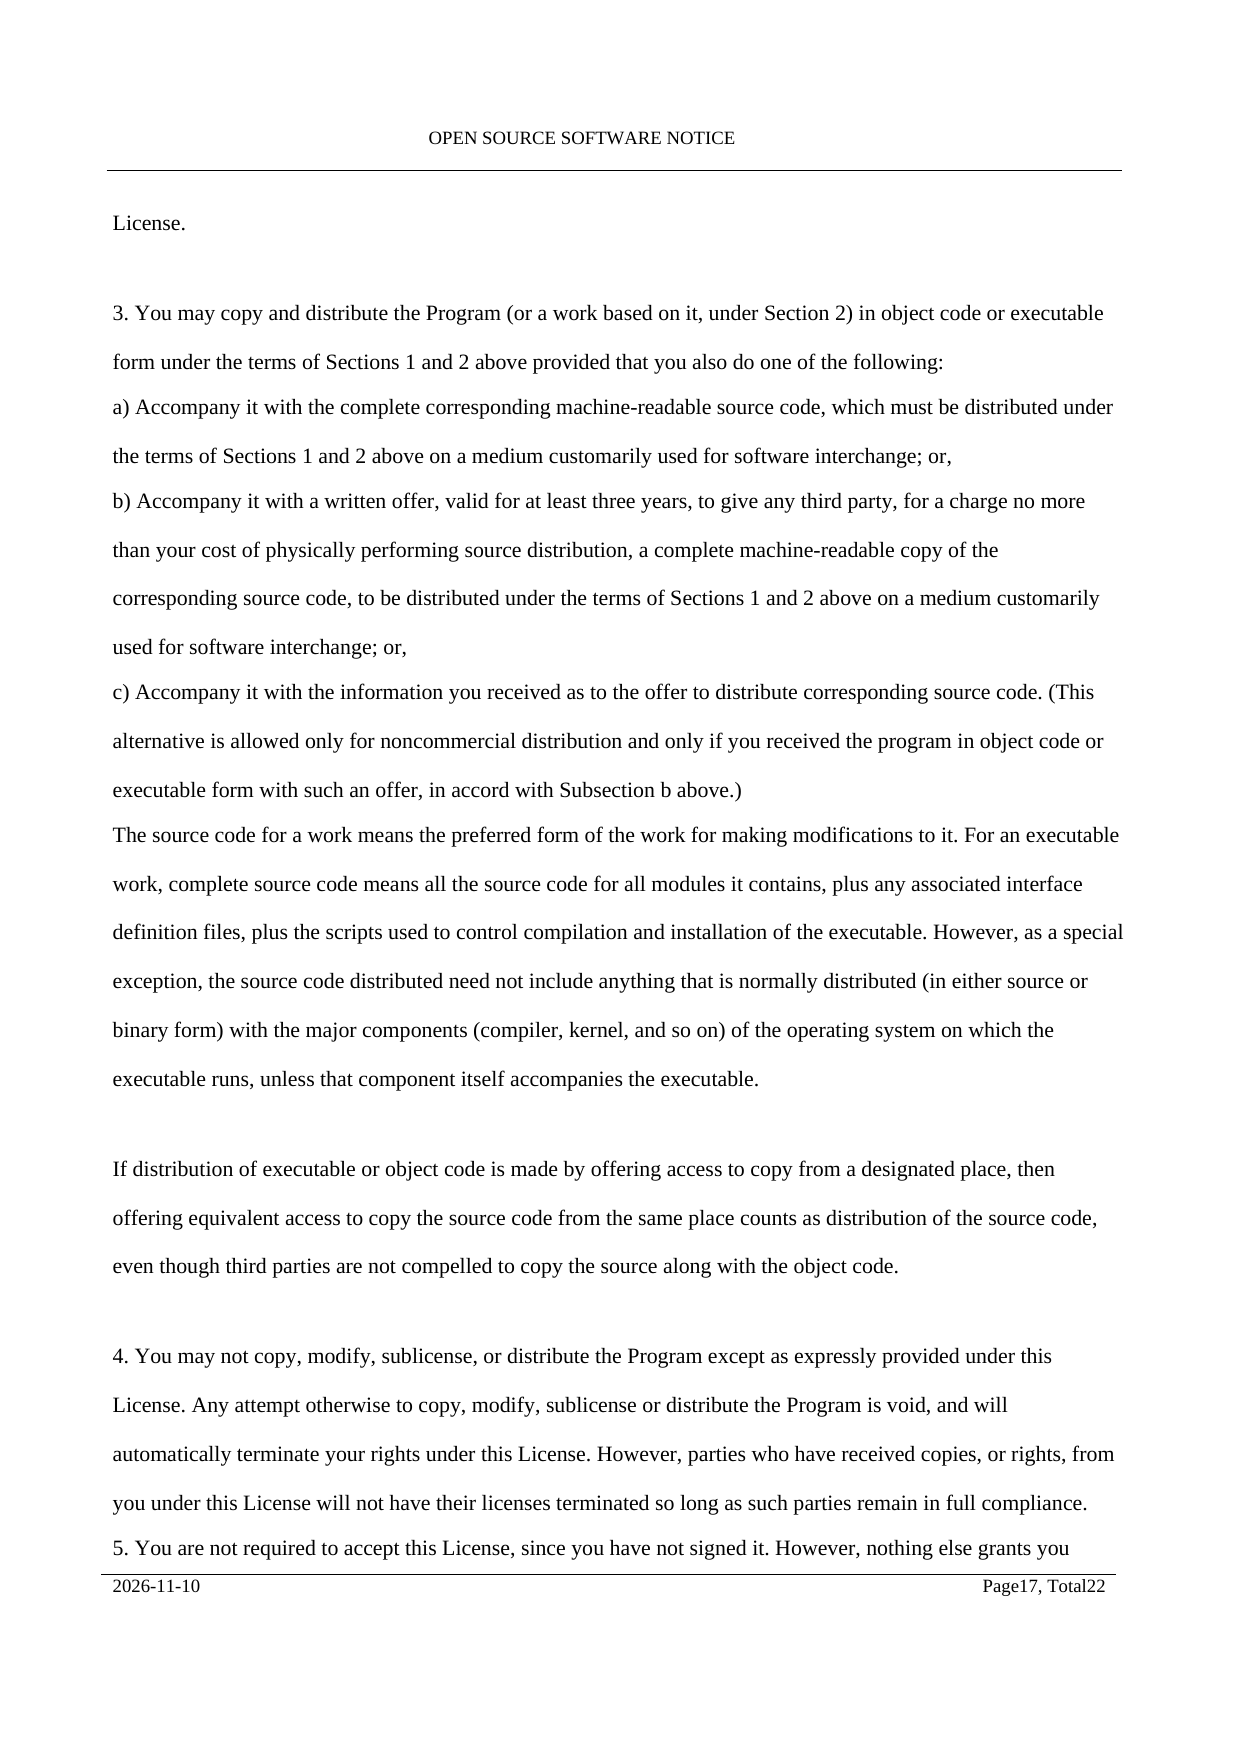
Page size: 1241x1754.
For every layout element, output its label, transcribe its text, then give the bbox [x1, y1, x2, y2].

text 3. You may copy and distribute the Program (or a work based on it, under Section 2) in object code or executable form under the terms of Sections 1 and 2 above provided that you also do one of the following: [112, 297, 1128, 378]
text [112, 1531, 1128, 1564]
text If distribution of executable or object code is made by offering access to copy from a designated place, then offering equivalent access to copy the source code from the same place counts as distribution of the source code, even though third parties are not compelled to copy the source along with the object code. [112, 1152, 1128, 1282]
text 4. You may not copy, modify, sublicense, or distribute the Program except as expressly provided under this License. Any attempt otherwise to copy, modify, sublicense or distribute the Program is void, and will automatically terminate your rights under this License. However, parties who have received copies, or rights, from you under this License will not have their licenses terminated so long as such parties remain in full compliance. [112, 1340, 1128, 1519]
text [112, 206, 1128, 239]
text a) Accompany it with the complete corresponding machine-readable source code, which must be distributed under the terms of Sections 1 and 2 above on a medium customarily used for software interchange; or, [112, 390, 1128, 472]
text b) Accompany it with a written offer, valid for at least three years, to give any third party, for a charge no more than your cost of physically performing source distribution, a complete machine-readable copy of the corresponding source code, to be distributed under the terms of Sections 1 and 2 above on a medium customarily used for software interchange; or, [112, 484, 1128, 663]
text The source code for a work means the preferred form of the work for making modifications to it. For an executable work, complete source code means all the source code for all modules it contains, plus any associated interface definition files, plus the scripts used to control compilation and installation of the executable. However, as a special exception, the source code distributed need not include anything that is normally distributed (in either source or binary form) with the major components (compiler, kernel, and so on) of the operating system on which the executable runs, unless that component itself accompanies the executable. [112, 818, 1128, 1094]
text c) Accompany it with the information you received as to the offer to distribute corresponding source code. (This alternative is allowed only for noncommercial distribution and only if you received the program in object code or executable form with such an offer, in accord with Subsection b above.) [112, 676, 1128, 806]
